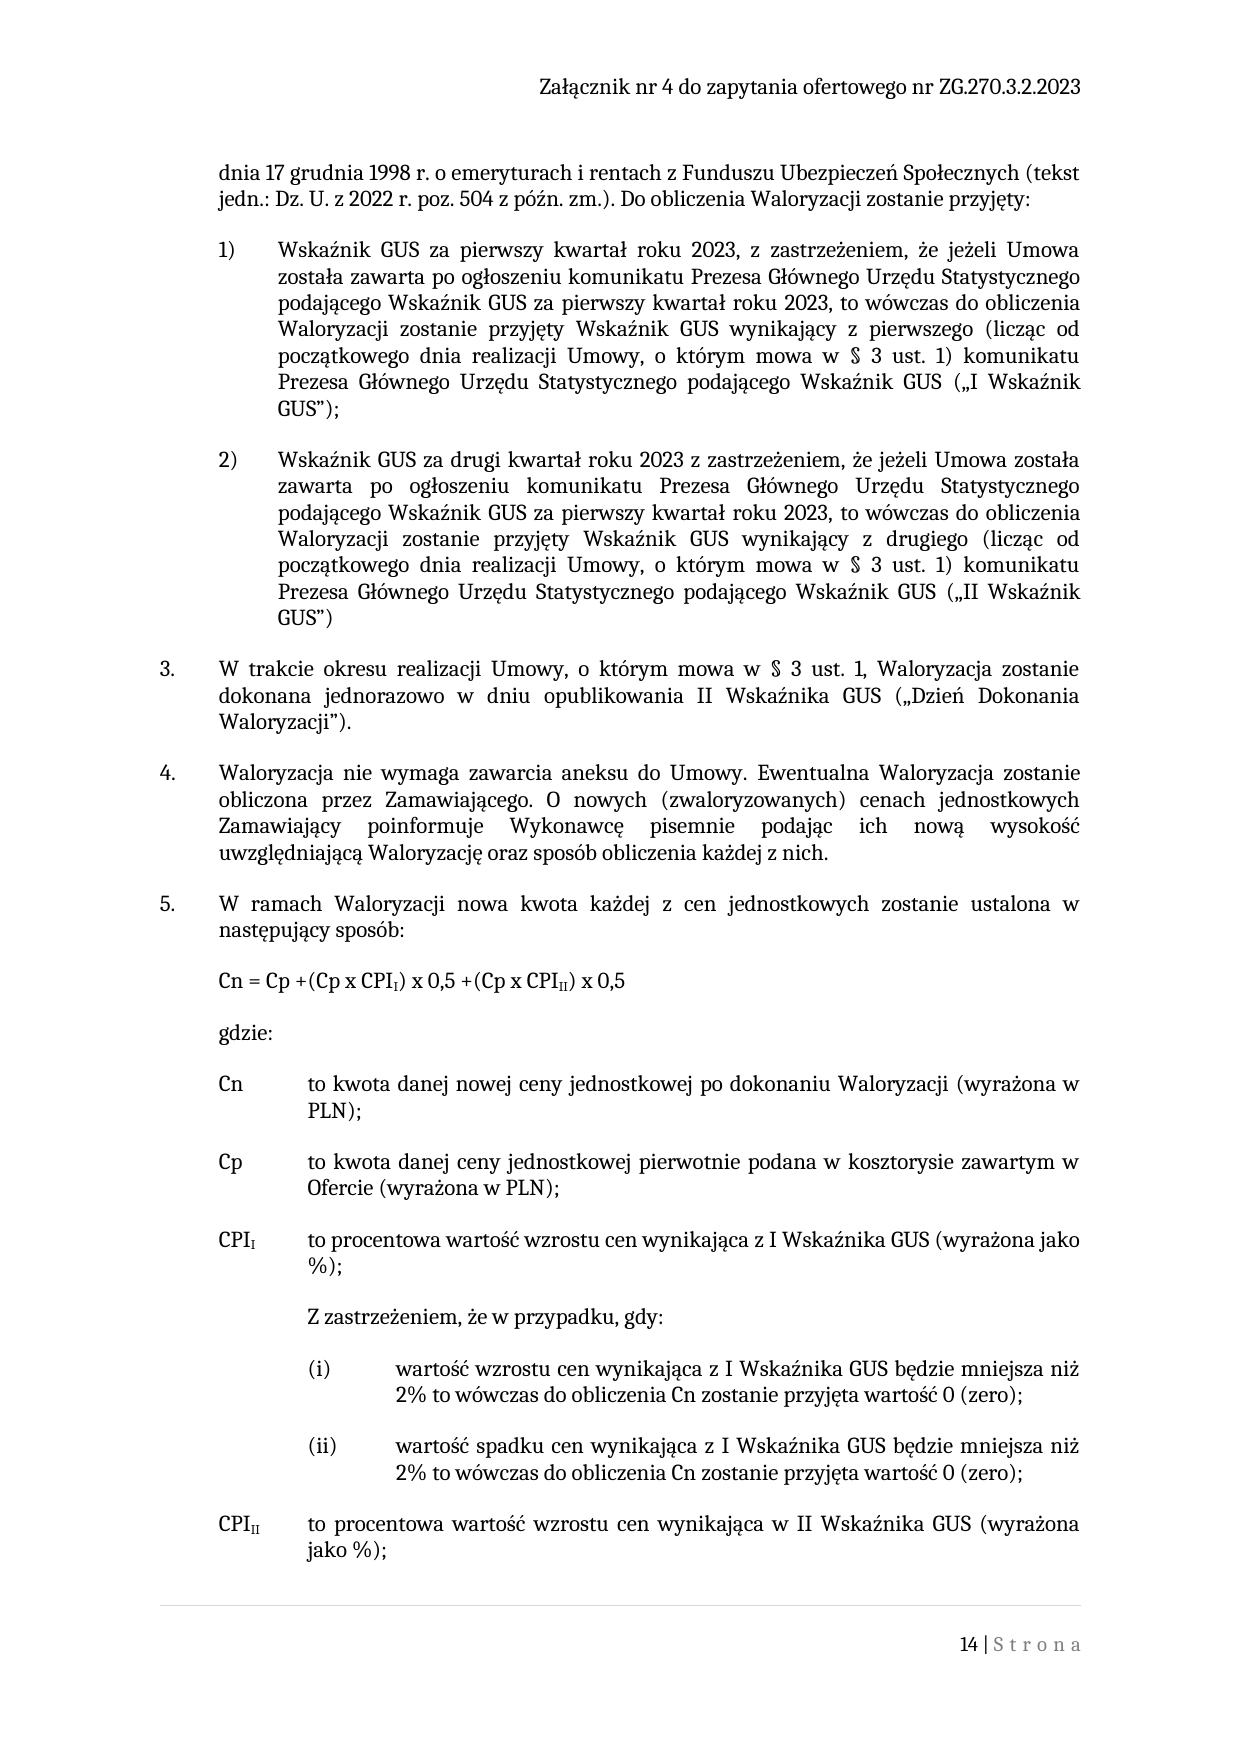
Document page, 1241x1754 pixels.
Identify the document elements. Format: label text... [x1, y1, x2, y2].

text Cn to kwota danej nowej ceny jednostkowej po dokonaniu Waloryzacji (wyrażona w PLN); [218, 1071, 1081, 1124]
text Cn = Cp +(Cp x CPII) x 0,5 +(Cp x CPIII) x 0,5 [218, 968, 1081, 995]
text gdzie: [218, 1020, 1081, 1046]
text Cp to kwota danej ceny jednostkowej pierwotnie podana w kosztorysie zawartym w Ofercie (wyrażona w PLN); [218, 1149, 1081, 1201]
text 3. W trakcie okresu realizacji Umowy, o którym mowa w § 3 ust. 1, Waloryzacja zostanie dokonana jednorazowo w dniu opublikowania II Wskaźnika GUS („Dzień Dokonania Waloryzacji”). [159, 656, 1081, 735]
text CPII to procentowa wartość wzrostu cen wynikająca z I Wskaźnika GUS (wyrażona jako %); [218, 1226, 1081, 1279]
text 2) Wskaźnik GUS za drugi kwartał roku 2023 z zastrzeżeniem, że jeżeli Umowa została zawarta po ogłoszeniu komunikatu Prezesa Głównego Urzędu Statystycznego podającego Wskaźnik GUS za pierwszy kwartał roku 2023, to wówczas do obliczenia Waloryzacji zostanie przyjęty Wskaźnik GUS wynikający z drugiego (licząc od początkowego dnia realizacji Umowy, o którym mowa w § 3 ust. 1) komunikatu Prezesa Głównego Urzędu Statystycznego podającego Wskaźnik GUS („II Wskaźnik GUS”) [218, 447, 1081, 631]
text 5. W ramach Waloryzacji nowa kwota każdej z cen jednostkowych zostanie ustalona w następujący sposób: [159, 891, 1081, 943]
text (ii) wartość spadku cen wynikająca z I Wskaźnika GUS będzie mniejsza niż 2% to wówczas do obliczenia Cn zostanie przyjęta wartość 0 (zero); [307, 1433, 1081, 1486]
text 1) Wskaźnik GUS za pierwszy kwartał roku 2023, z zastrzeżeniem, że jeżeli Umowa została zawarta po ogłoszeniu komunikatu Prezesa Głównego Urzędu Statystycznego podającego Wskaźnik GUS za pierwszy kwartał roku 2023, to wówczas do obliczenia Waloryzacji zostanie przyjęty Wskaźnik GUS wynikający z pierwszego (licząc od początkowego dnia realizacji Umowy, o którym mowa w § 3 ust. 1) komunikatu Prezesa Głównego Urzędu Statystycznego podającego Wskaźnik GUS („I Wskaźnik GUS”); [218, 237, 1081, 422]
text CPIII to procentowa wartość wzrostu cen wynikająca w II Wskaźnika GUS (wyrażona jako %); [218, 1511, 1081, 1564]
text 4. Waloryzacja nie wymaga zawarcia aneksu do Umowy. Ewentualna Waloryzacja zostanie obliczona przez Zamawiającego. O nowych (zwaloryzowanych) cenach jednostkowych Zamawiający poinformuje Wykonawcę pisemnie podając ich nową wysokość uwzględniającą Waloryzację oraz sposób obliczenia każdej z nich. [159, 760, 1081, 866]
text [159, 159, 1081, 212]
text (i) wartość wzrostu cen wynikająca z I Wskaźnika GUS będzie mniejsza niż 2% to wówczas do obliczenia Cn zostanie przyjęta wartość 0 (zero); [307, 1356, 1081, 1408]
text Z zastrzeżeniem, że w przypadku, gdy: [307, 1304, 1081, 1331]
